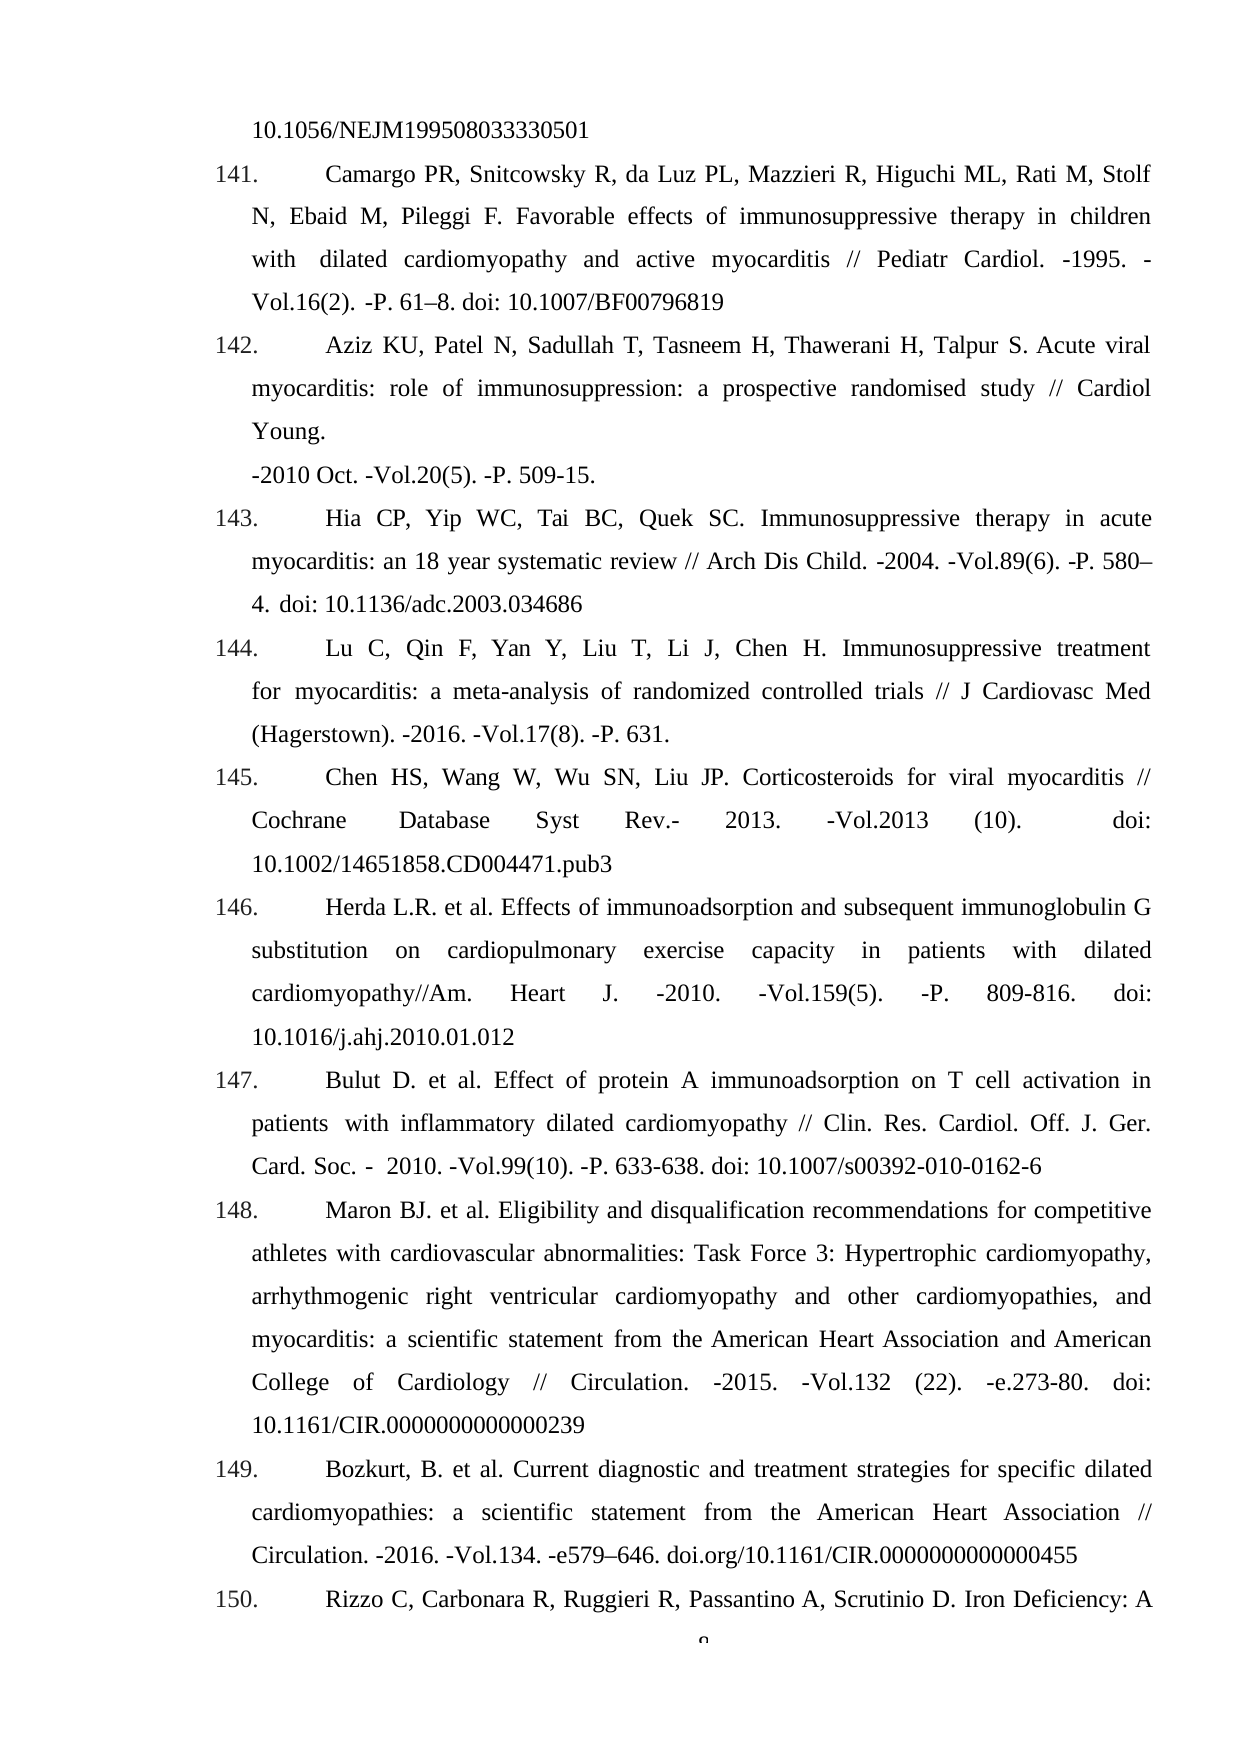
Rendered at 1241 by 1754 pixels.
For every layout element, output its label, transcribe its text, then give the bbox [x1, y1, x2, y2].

text 10.1056/NEJM199508033330501 [251, 115, 1165, 144]
list Chen HS, Wang W, Wu SN, Liu JP. Corticosteroids for viral myocarditis // Cochrane Database Syst Rev.- 2013. -Vol.2013 (10). doi: 10.1002/14651858.CD004471.pub3 [214, 762, 1152, 877]
list Herda L.R. et al. Effects of immunoadsorption and subsequent immunoglobulin G substitution on cardiopulmonary exercise capacity in patients with dilated cardiomyopathy//Am. Heart J. -2010. -Vol.159(5). -P. 809-816. doi: 10.1016/j.ahj.2010.01.012 [214, 892, 1152, 1050]
list Bulut D. et al. Effect of protein A immunoadsorption on T cell activation in patients with inflammatory dilated cardiomyopathy // Clin. Res. Cardiol. Off. J. Ger. Card. Soc. - 2010. -Vol.99(10). -P. 633-638. doi: 10.1007/s00392-010-0162-6 [214, 1065, 1152, 1180]
list Bozkurt, B. et al. Current diagnostic and treatment strategies for specific dilated cardiomyopathies: a scientific statement from the American Heart Association // Circulation. -2016. -Vol.134. -e579–646. doi.org/10.1161/CIR.0000000000000455 [214, 1454, 1152, 1569]
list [214, 1584, 1153, 1613]
list Aziz KU, Patel N, Sadullah T, Tasneem H, Thawerani H, Talpur S. Acute viral myocarditis: role of immunosuppression: a prospective randomised study // Cardiol Young. [214, 331, 1151, 445]
list Maron BJ. et al. Eligibility and disqualification recommendations for competitive athletes with cardiovascular abnormalities: Task Force 3: Hypertrophic cardiomyopathy, arrhythmogenic right ventricular cardiomyopathy and other cardiomyopathies, and myocarditis: a scientific statement from the American Heart Association and American College of Cardiology // Circulation. -2015. -Vol.132 (22). -e.273-80. doi: 10.1161/CIR.0000000000000239 [214, 1195, 1152, 1439]
text -2010 Oct. -Vol.20(5). -P. 509-15. [251, 460, 1165, 488]
list Hia CP, Yip WC, Tai BC, Quek SC. Immunosuppressive therapy in acute myocarditis: an 18 year systematic review // Arch Dis Child. -2004. -Vol.89(6). -P. 580–4. doi: 10.1136/adc.2003.034686 [214, 503, 1152, 618]
list Camargo PR, Snitcowsky R, da Luz PL, Mazzieri R, Higuchi ML, Rati M, Stolf N, Ebaid M, Pileggi F. Favorable effects of immunosuppressive therapy in children with dilated cardiomyopathy and active myocarditis // Pediatr Cardiol. -1995. -Vol.16(2). -P. 61–8. doi: 10.1007/BF00796819 [214, 159, 1152, 316]
list Lu C, Qin F, Yan Y, Liu T, Li J, Chen H. Immunosuppressive treatment for myocarditis: a meta-analysis of randomized controlled trials // J Cardiovasc Med (Hagerstown). -2016. -Vol.17(8). -P. 631. [214, 633, 1151, 748]
